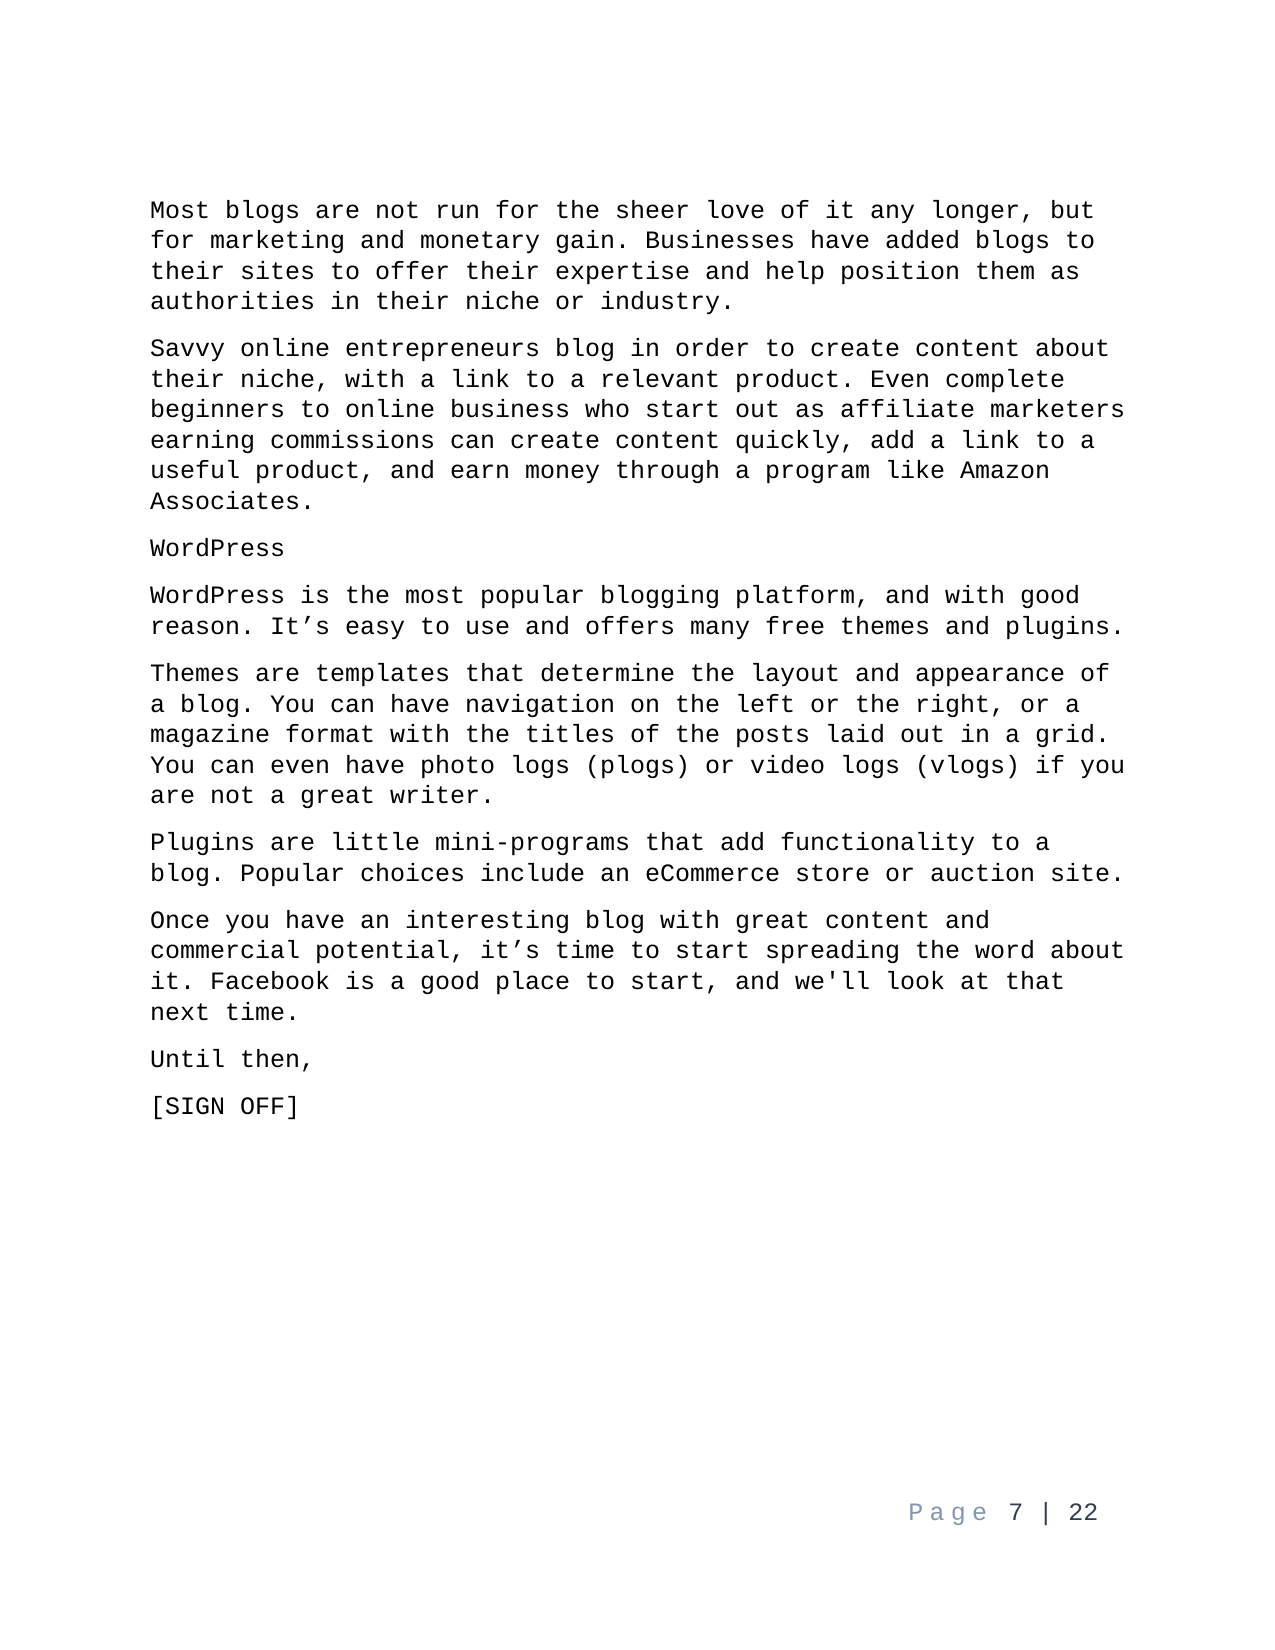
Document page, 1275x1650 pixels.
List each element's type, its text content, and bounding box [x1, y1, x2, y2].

text Themes are templates that determine the layout and appearance of a blog. You can have navigation on the left or the right, or a magazine format with the titles of the posts laid out in a grid. You can even have photo logs (plogs) or video logs (vlogs) if you are not a great writer. [150, 661, 1125, 811]
text Once you have an interesting blog with great content and commercial potential, it’s time to start spreading the word about it. Facebook is a good place to start, and we'll look at that next time. [150, 908, 1125, 1027]
text Plugins are little mini-programs that add functionality to a blog. Popular choices include an eCommerce store or auction site. [150, 830, 1125, 889]
text [SIGN OFF] [150, 1093, 1125, 1122]
text Until then, [150, 1046, 1125, 1075]
text Most blogs are not run for the sheer love of it any longer, but for marketing and monetary gain. Businesses have added blogs to their sites to offer their expertise and help position them as authorities in their niche or industry. [150, 197, 1125, 317]
text WordPress is the most popular blogging platform, and with good reason. It’s easy to use and offers many free themes and plugins. [150, 583, 1125, 642]
text WordPress [150, 536, 1125, 564]
text Savvy online entrepreneurs blog in order to create content about their niche, with a link to a relevant product. Even complete beginners to online business who start out as affiliate marketers earning commissions can create content quickly, add a link to a useful product, and earn money through a program like Amazon Associates. [150, 336, 1125, 517]
